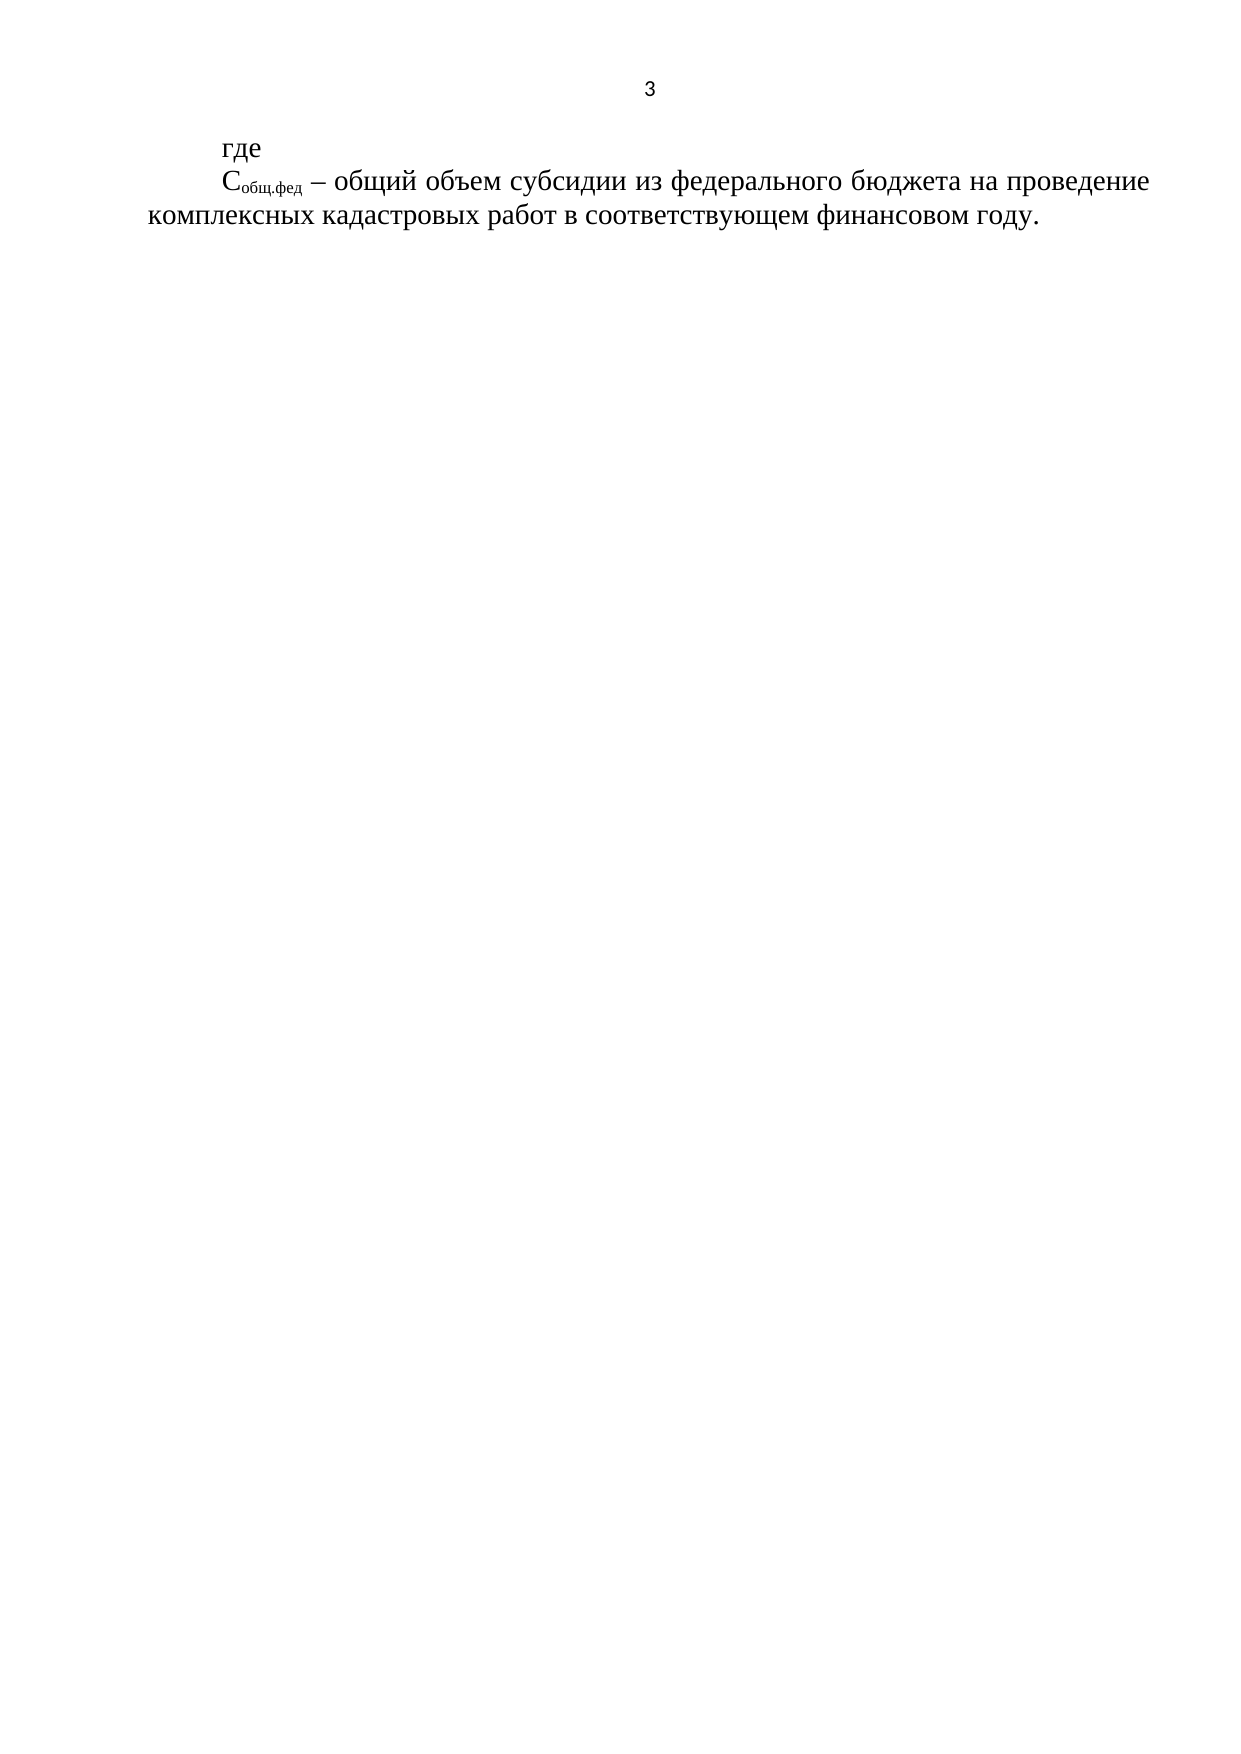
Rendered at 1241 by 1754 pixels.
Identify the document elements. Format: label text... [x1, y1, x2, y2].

list где [148, 130, 1152, 163]
list Собщ.фед – общий объем субсидии из федерального бюджета на проведение комплексных кадастровых работ в соответствующем финансовом году. [148, 163, 1152, 231]
